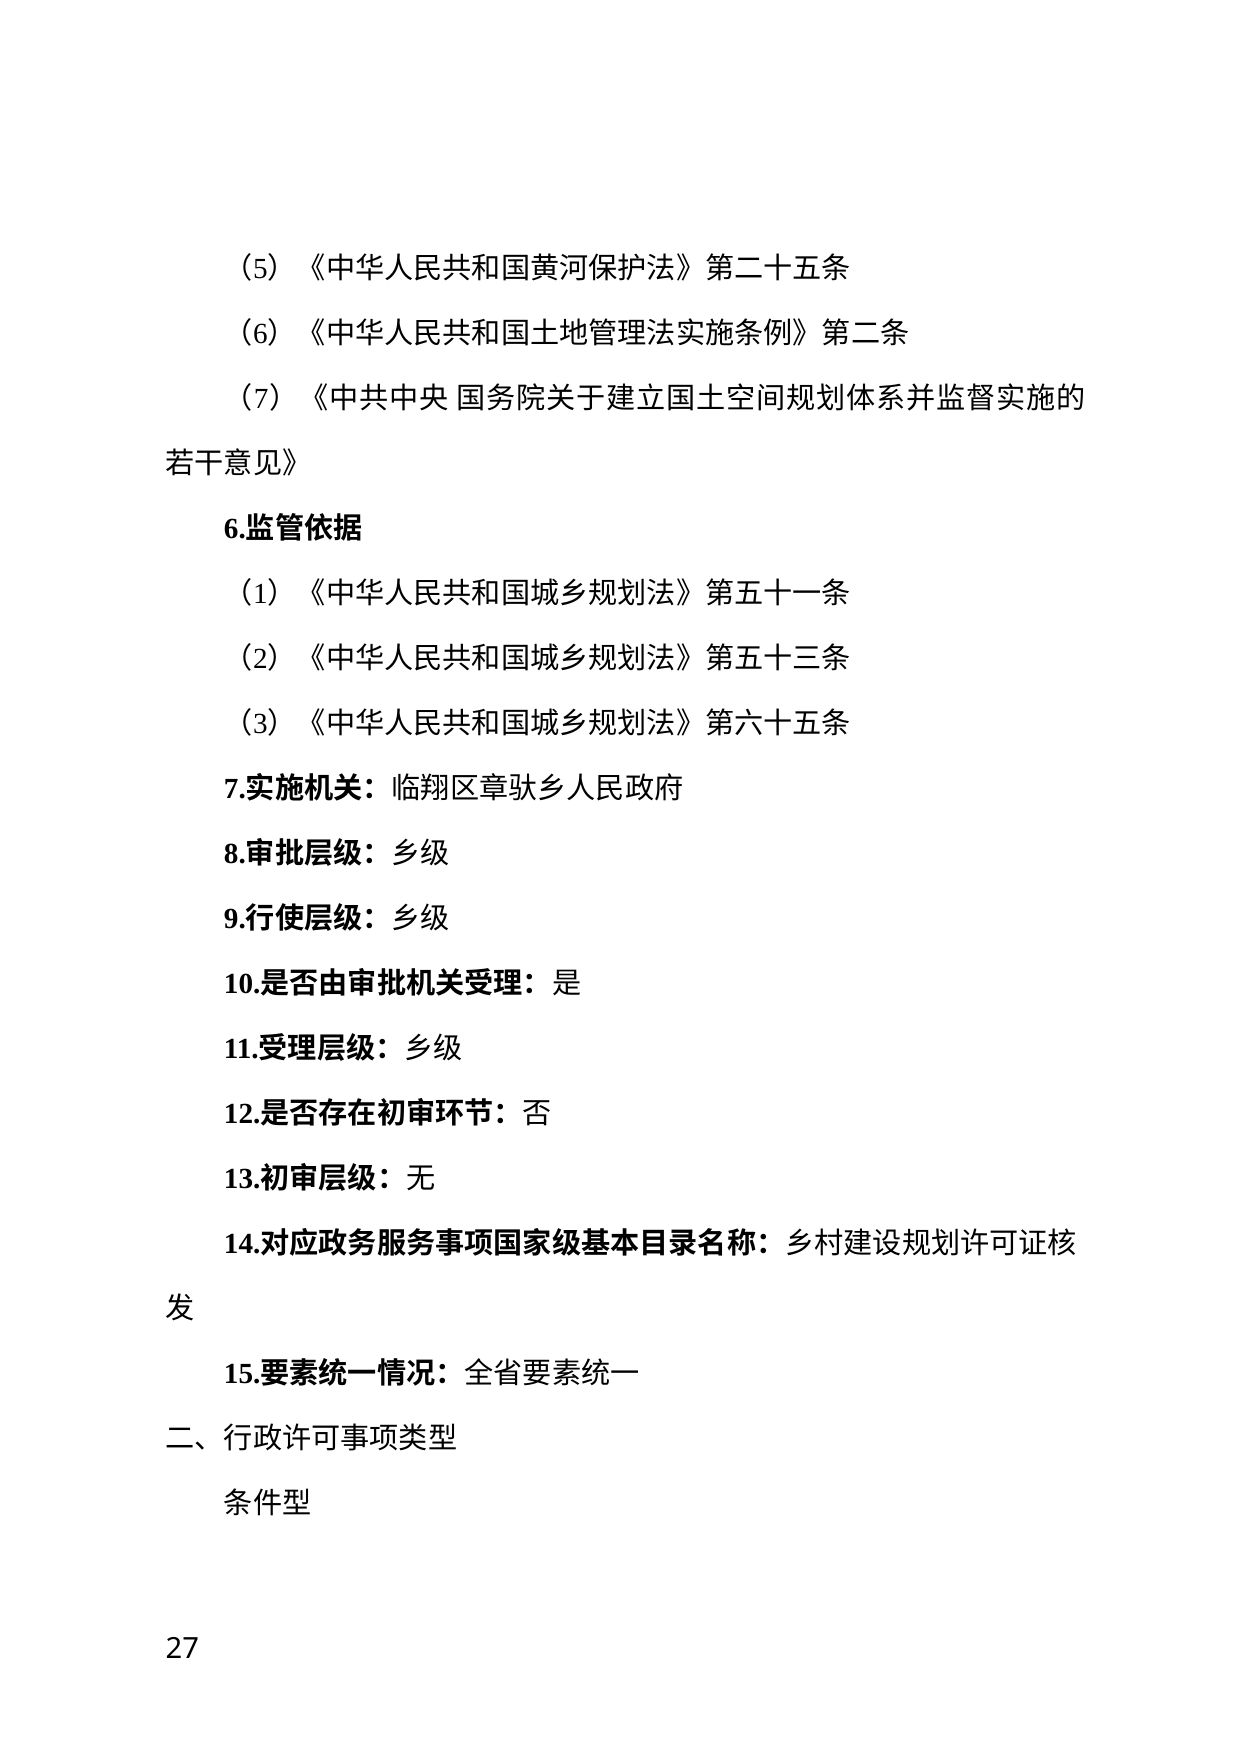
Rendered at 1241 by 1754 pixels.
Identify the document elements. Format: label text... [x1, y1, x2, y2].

text 12.是否存在初审环节：否 [165, 1078, 1087, 1143]
text 10.是否由审批机关受理：是 [165, 948, 1087, 1013]
list （1）《中华人民共和国城乡规划法》第五十一条 [165, 558, 1087, 623]
text 7.实施机关：临翔区章驮乡人民政府 [165, 753, 1087, 818]
list 6.监管依据 [165, 493, 1087, 558]
text 9.行使层级：乡级 [165, 883, 1087, 948]
list （2）《中华人民共和国城乡规划法》第五十三条 [165, 623, 1087, 688]
list 14.对应政务服务事项国家级基本目录名称：乡村建设规划许可证核发 [165, 1208, 1087, 1338]
list 15.要素统一情况：全省要素统一 [165, 1338, 1087, 1403]
text 条件型 [165, 1468, 1087, 1533]
text 11.受理层级：乡级 [165, 1013, 1087, 1078]
list 二、行政许可事项类型 [165, 1403, 1087, 1468]
text 8.审批层级：乡级 [165, 818, 1087, 883]
list （7）《中共中央 国务院关于建立国土空间规划体系并监督实施的若干意见》 [165, 363, 1087, 493]
text 13.初审层级：无 [165, 1143, 1087, 1208]
list （5）《中华人民共和国黄河保护法》第二十五条 [165, 233, 1087, 298]
list （3）《中华人民共和国城乡规划法》第六十五条 [165, 688, 1087, 753]
list （6）《中华人民共和国土地管理法实施条例》第二条 [165, 298, 1087, 363]
